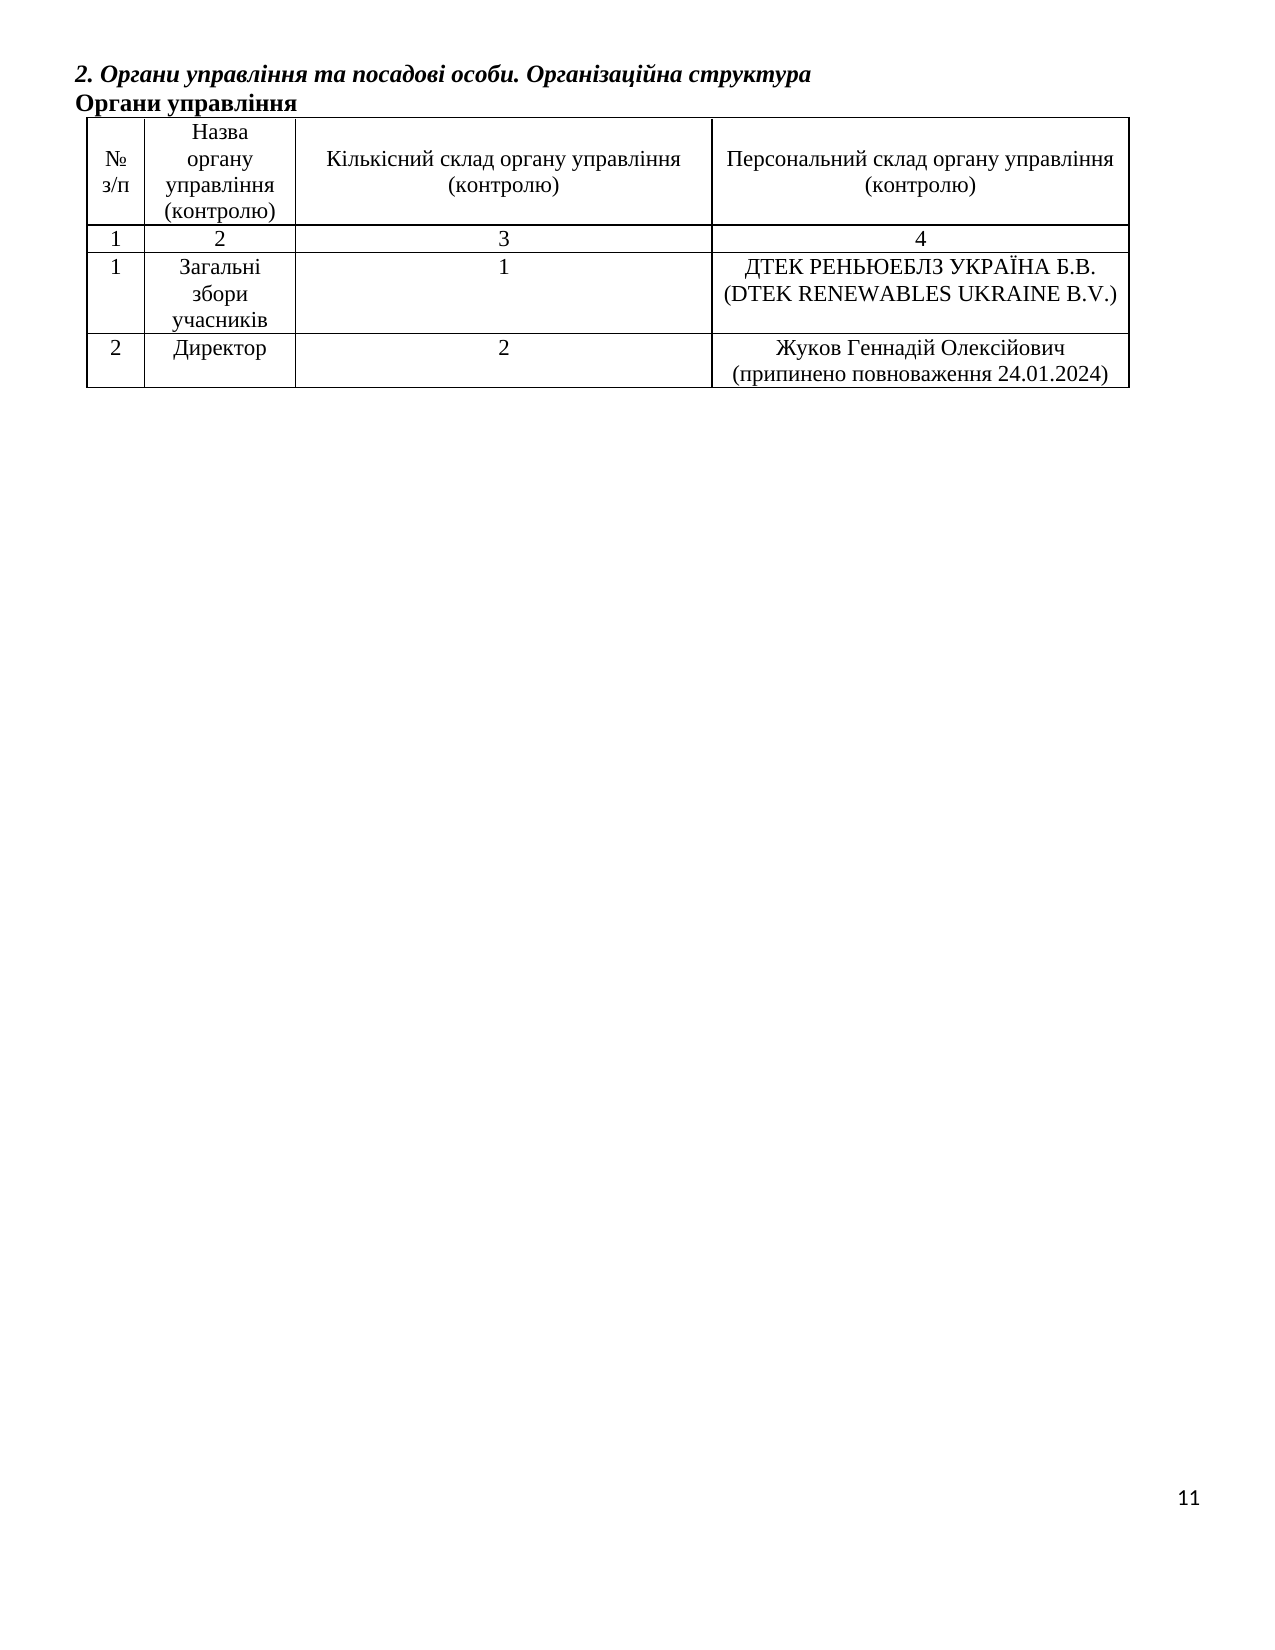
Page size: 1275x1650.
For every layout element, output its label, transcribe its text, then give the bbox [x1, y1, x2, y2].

table_cell Жуков Геннадiй Олексiйович (припинено повноваження 24.01.2024) [713, 334, 1128, 387]
table_cell 2 [145, 226, 295, 252]
table_cell 2 [88, 334, 144, 387]
table_header Назва органу управління (контролю) [145, 118, 295, 224]
text 2. Органи управління та посадові особи. Організаційна структура [75, 59, 1200, 88]
table_header Кількісний склад органу управління (контролю) [296, 118, 712, 224]
table_cell 2 [296, 334, 711, 387]
table_cell 1 [296, 253, 711, 332]
table_cell Директор [145, 334, 295, 387]
table_header Персональний склад органу управління (контролю) [713, 118, 1128, 224]
table_header № з/п [88, 118, 144, 224]
table_cell 1 [88, 226, 144, 252]
table_cell Загальнi збори учасникiв [145, 253, 295, 332]
table_cell ДТЕК РЕНЬЮЕБЛЗ УКРАЇНА Б.В. (DTEK RENEWABLES UKRAINE B.V.) [713, 253, 1128, 332]
table_cell 3 [296, 226, 711, 252]
table_cell 1 [88, 253, 144, 332]
text Органи управління [75, 88, 1200, 117]
table_cell 4 [713, 226, 1128, 252]
